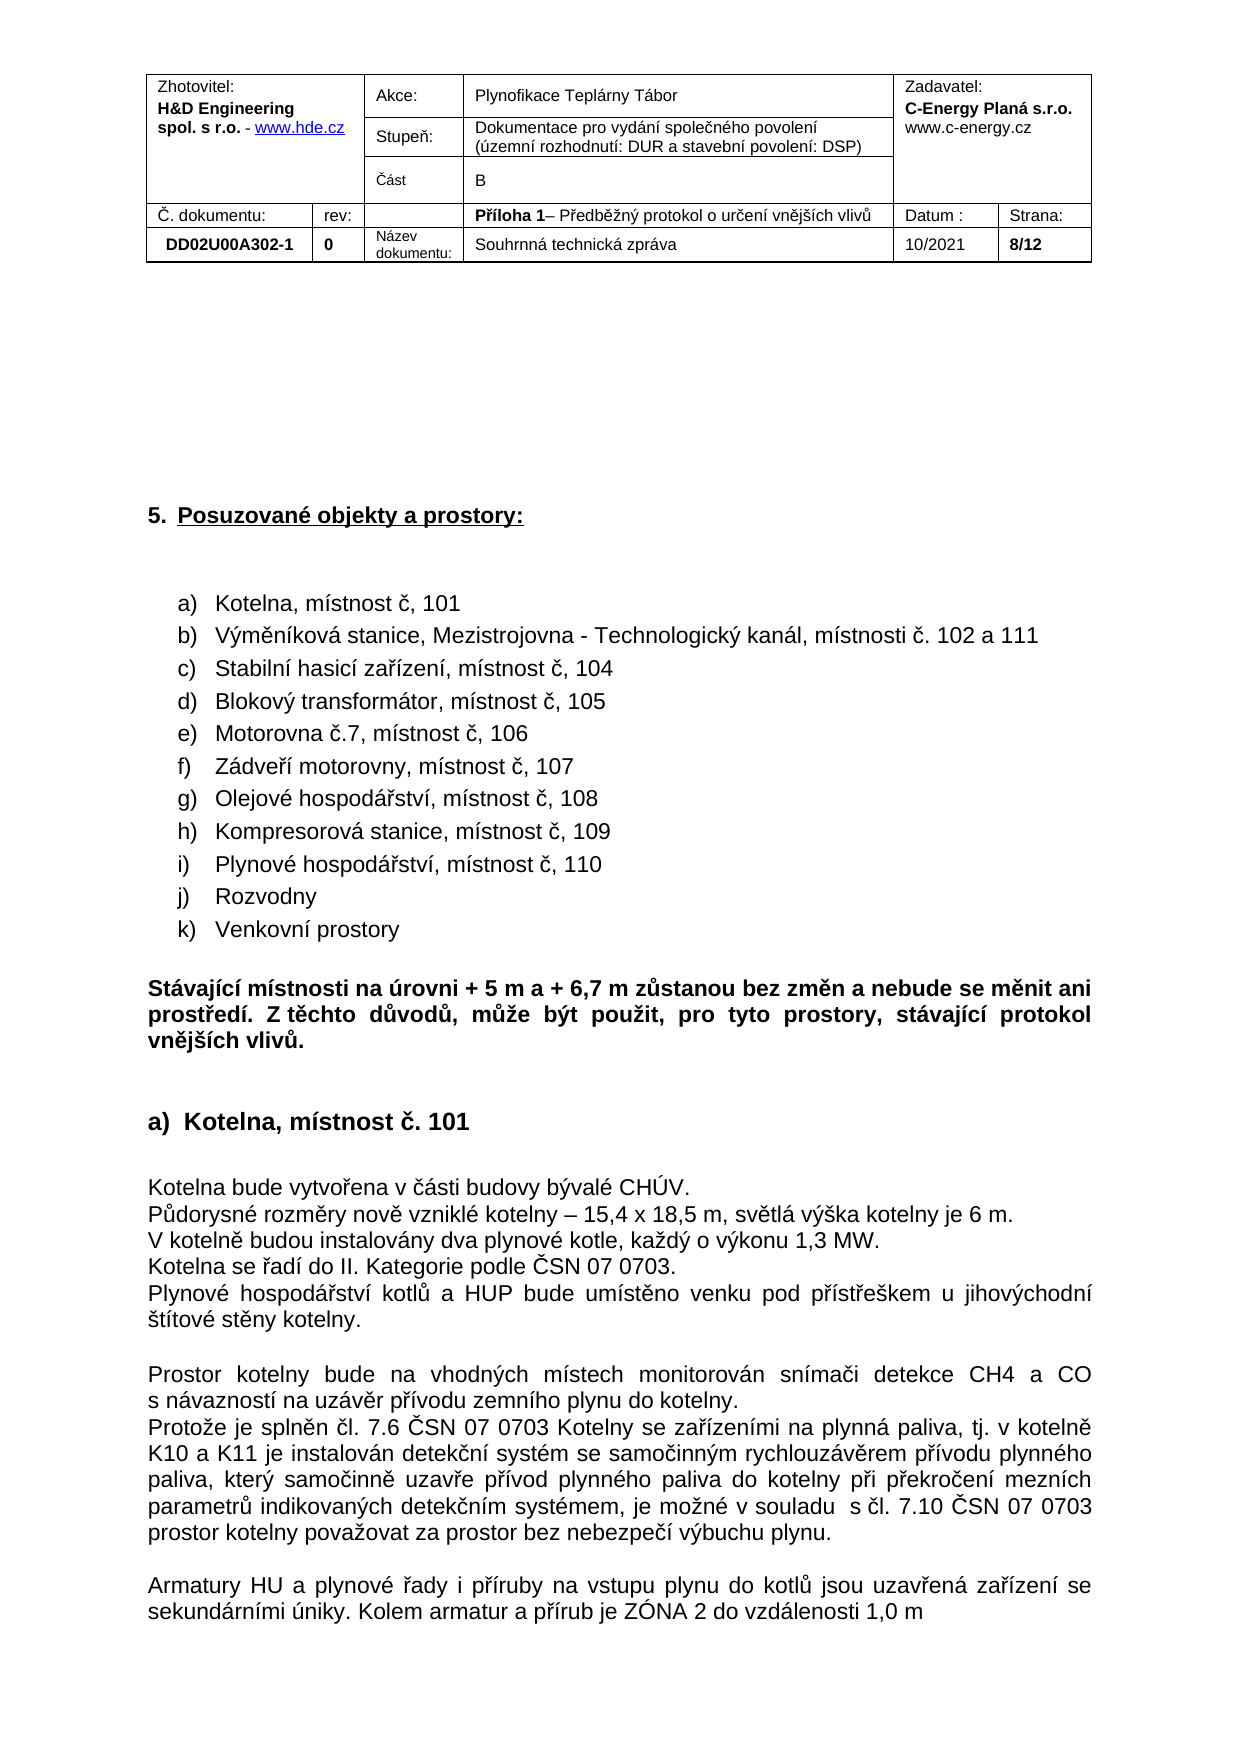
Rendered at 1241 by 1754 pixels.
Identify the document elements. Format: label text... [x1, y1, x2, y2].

list Kompresorová stanice, místnost č, 109 [177, 818, 1092, 844]
text Plynové hospodářství kotlů a HUP bude umístěno venku pod přístřeškem u jihovýchodní štítové stěny kotelny. [148, 1279, 1092, 1332]
text Armatury HU a plynové řady i příruby na vstupu plynu do kotlů jsou uzavřená zařízení se sekundárními úniky. Kolem armatur a přírub je ZÓNA 2 do vzdálenosti 1,0 m [148, 1572, 1092, 1624]
text Protože je splněn čl. 7.6 ČSN 07 0703 Kotelny se zařízeními na plynná paliva, tj. v kotelně K10 a K11 je instalován detekční systém se samočinným rychlouzávěrem přívodu plynného paliva, který samočinně uzavře přívod plynného paliva do kotelny při překročení mezních parametrů indikovaných detekčním systémem, je možné v souladu s čl. ČSN 07 0703 prostor kotelny považovat za prostor bez nebezpečí výbuchu plynu. [148, 1414, 1092, 1546]
list Olejové hospodářství, místnost č, 108 [177, 785, 1092, 812]
text a) Kotelna, místnost č. 101 [148, 1107, 1092, 1135]
text V kotelně budou instalovány dva plynové kotle, každý o výkonu 1,3 MW. [148, 1227, 1092, 1253]
list Stabilní hasicí zařízení, místnost č, 104 [177, 655, 1092, 681]
list Rozvodny [177, 883, 1092, 909]
list Blokový transformátor, místnost č, 105 [177, 688, 1092, 714]
text Stávající místnosti na úrovni + 5 m a + 6,7 m zůstanou bez změn a nebude se měnit ani prostředí. Z těchto důvodů, může být použit, pro tyto prostory, stávající protokol vnějších vlivů. [148, 975, 1092, 1054]
text Půdorysné rozměry nově vzniklé kotelny – 15,4 x 18,5 m, světlá výška kotelny je 6 m. [148, 1201, 1092, 1227]
list Plynové hospodářství, místnost č, 110 [177, 851, 1092, 877]
text Kotelna bude vytvořena v části budovy bývalé CHÚV. [148, 1174, 1092, 1201]
text Posuzované objekty a prostory: [148, 502, 1092, 528]
text Kotelna se řadí do II. Kategorie podle ČSN 07 0703. [148, 1253, 1092, 1279]
text Kotelna, místnost č, 101 [177, 590, 1092, 616]
list Venkovní prostory [177, 916, 1092, 942]
list Motorovna č.7, místnost č, 106 [177, 720, 1092, 747]
list Zádveří motorovny, místnost č, 107 [177, 753, 1092, 779]
text Prostor kotelny bude na vhodných místech monitorován snímači detekce CH4 a CO s návazností na uzávěr přívodu zemního plynu do kotelny. [148, 1361, 1092, 1414]
list Výměníková stanice, Mezistrojovna - Technologický kanál, místnosti č. 102 a 111 [177, 622, 1092, 649]
